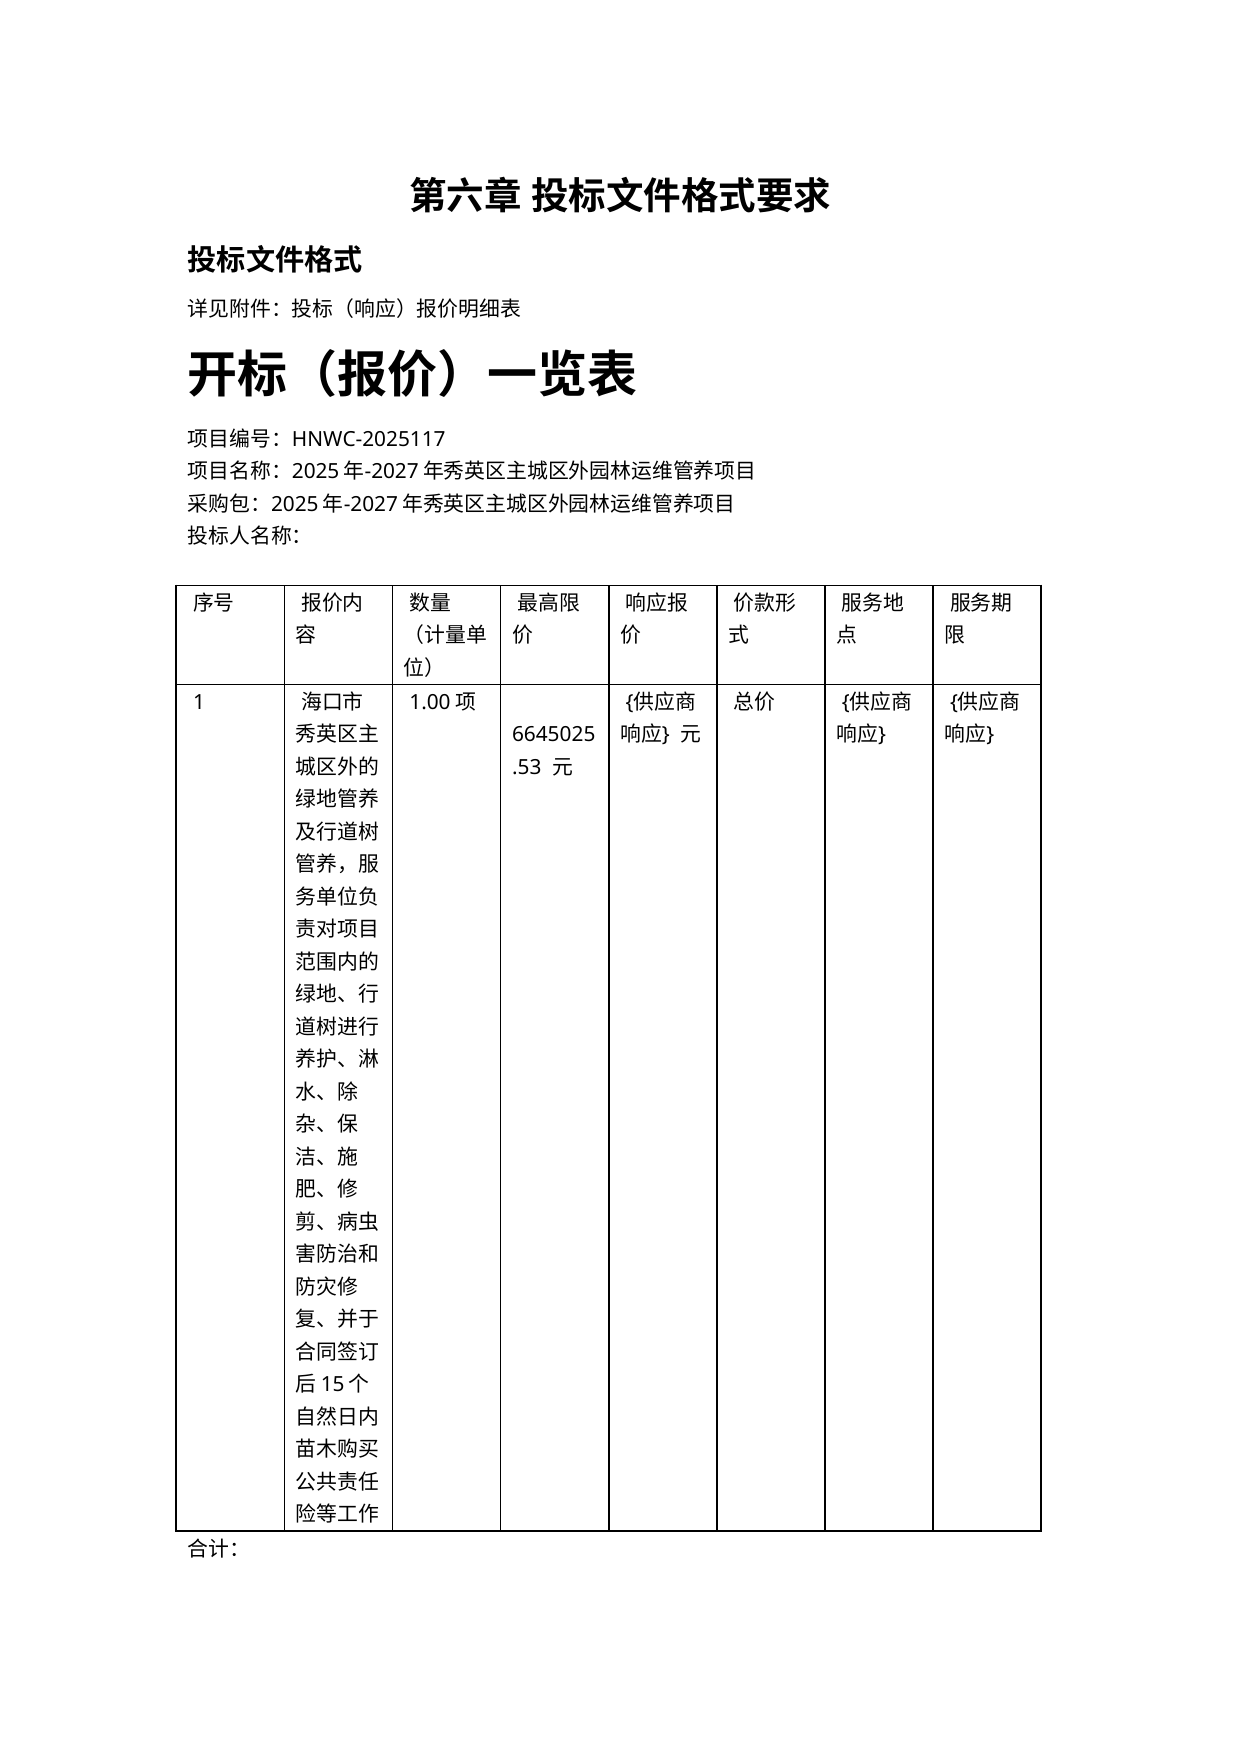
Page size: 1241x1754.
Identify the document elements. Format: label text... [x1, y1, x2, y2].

text 项目编号：HNWC-2025117 [187, 422, 1053, 454]
text 开标（报价）一览表 [187, 324, 1053, 422]
table_header 序号 [177, 586, 284, 683]
table_cell 1.00项 [393, 685, 500, 1530]
table_cell 1 [177, 685, 284, 1530]
table_cell 6645025.53 元 [501, 685, 608, 1530]
text 项目名称：2025年-2027年秀英区主城区外园林运维管养项目 [187, 454, 1053, 487]
table_cell {供应商响应} [934, 685, 1040, 1530]
table_cell 总价 [718, 685, 824, 1530]
table_header 报价内容 [285, 586, 392, 683]
table_header 服务期限 [934, 586, 1040, 683]
table_header 价款形式 [718, 586, 824, 683]
text 详见附件：投标（响应）报价明细表 [187, 292, 1053, 324]
text 第六章 投标文件格式要求 [187, 162, 1053, 227]
text 投标人名称： [187, 519, 1053, 552]
table_cell {供应商响应} [826, 685, 932, 1530]
text 投标文件格式 [187, 227, 1053, 292]
table_cell 海口市秀英区主城区外的绿地管养及行道树管养，服务单位负责对项目范围内的绿地、行道树进行养护、淋水、除杂、保洁、施肥、修剪、病虫害防治和防灾修复、并于合同签订后15个自然日内苗木购买公共责任险等工作 [285, 685, 392, 1530]
table_header 数量（计量单位） [393, 586, 500, 683]
text 采购包：2025年-2027年秀英区主城区外园林运维管养项目 [187, 487, 1053, 519]
table_header 服务地点 [826, 586, 932, 683]
table_header 最高限价 [501, 586, 608, 683]
table_cell {供应商响应} 元 [610, 685, 716, 1530]
table_header 响应报价 [610, 586, 716, 683]
text 合计： [187, 1532, 1053, 1564]
